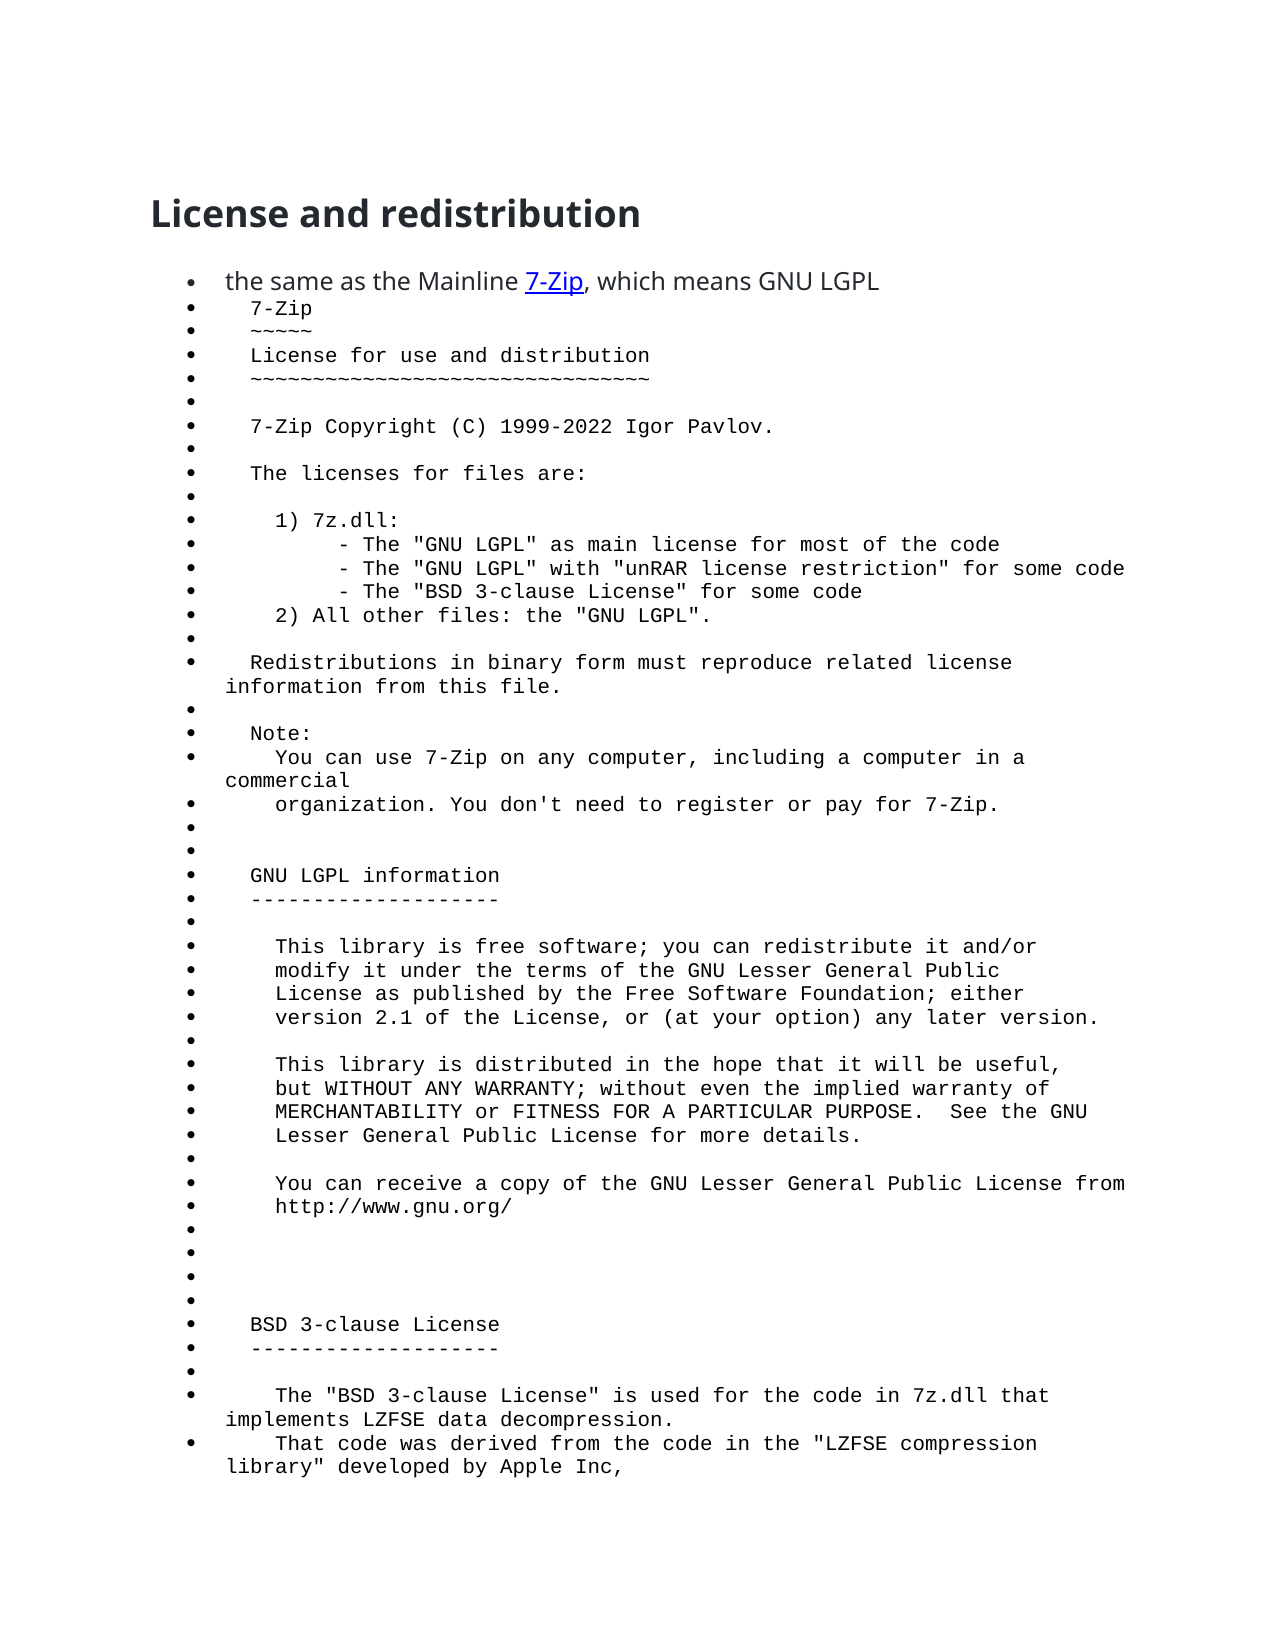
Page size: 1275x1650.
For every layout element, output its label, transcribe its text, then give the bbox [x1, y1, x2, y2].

list GNU LGPL information [187, 865, 1125, 889]
list organization. You don't need to register or pay for 7-Zip. [187, 794, 1125, 818]
list - The "BSD 3-clause License" for some code [187, 581, 1125, 605]
list You can receive a copy of the GNU Lesser General Public License from [187, 1172, 1125, 1196]
list - The "GNU LGPL" with "unRAR license restriction" for some code [187, 558, 1125, 581]
list MERCHANTABILITY or FITNESS FOR A PARTICULAR PURPOSE. See the GNU [187, 1102, 1125, 1125]
list -------------------- [187, 889, 1125, 912]
list This library is free software; you can redistribute it and/or [187, 936, 1125, 960]
list You can use 7-Zip on any computer, including a computer in a commercial [187, 747, 1125, 794]
text License and redistribution [150, 187, 1125, 238]
list This library is distributed in the hope that it will be useful, [187, 1054, 1125, 1078]
list ~~~~~ [187, 321, 1125, 345]
list http://www.gnu.org/ [187, 1196, 1125, 1220]
list ~~~~~~~~~~~~~~~~~~~~~~~~~~~~~~~~ [187, 368, 1125, 392]
list 1) 7z.dll: [187, 510, 1125, 534]
list License for use and distribution [187, 345, 1125, 368]
list 7-Zip [187, 298, 1125, 321]
list The licenses for files are: [187, 463, 1125, 487]
list That code was derived from the code in the "LZFSE compression library" developed by Apple Inc, [187, 1433, 1125, 1480]
list - The "GNU LGPL" as main license for most of the code [187, 534, 1125, 558]
list The "BSD 3-clause License" is used for the code in 7z.dll that implements LZFSE data decompression. [187, 1385, 1125, 1433]
list BSD 3-clause License [187, 1314, 1125, 1338]
list Note: [187, 723, 1125, 747]
list version 2.1 of the License, or (at your option) any later version. [187, 1007, 1125, 1031]
list modify it under the terms of the GNU Lesser General Public [187, 960, 1125, 983]
list 7-Zip Copyright (C) 1999-2022 Igor Pavlov. [187, 416, 1125, 439]
list -------------------- [187, 1338, 1125, 1362]
list Redistributions in binary form must reproduce related license information from this file. [187, 652, 1125, 699]
list but WITHOUT ANY WARRANTY; without even the implied warranty of [187, 1078, 1125, 1102]
list 2) All other files: the "GNU LGPL". [187, 605, 1125, 629]
list Lesser General Public License for more details. [187, 1125, 1125, 1149]
list the same as the Mainline 7-Zip, which means GNU LGPL [187, 263, 1125, 298]
list License as published by the Free Software Foundation; either [187, 983, 1125, 1007]
